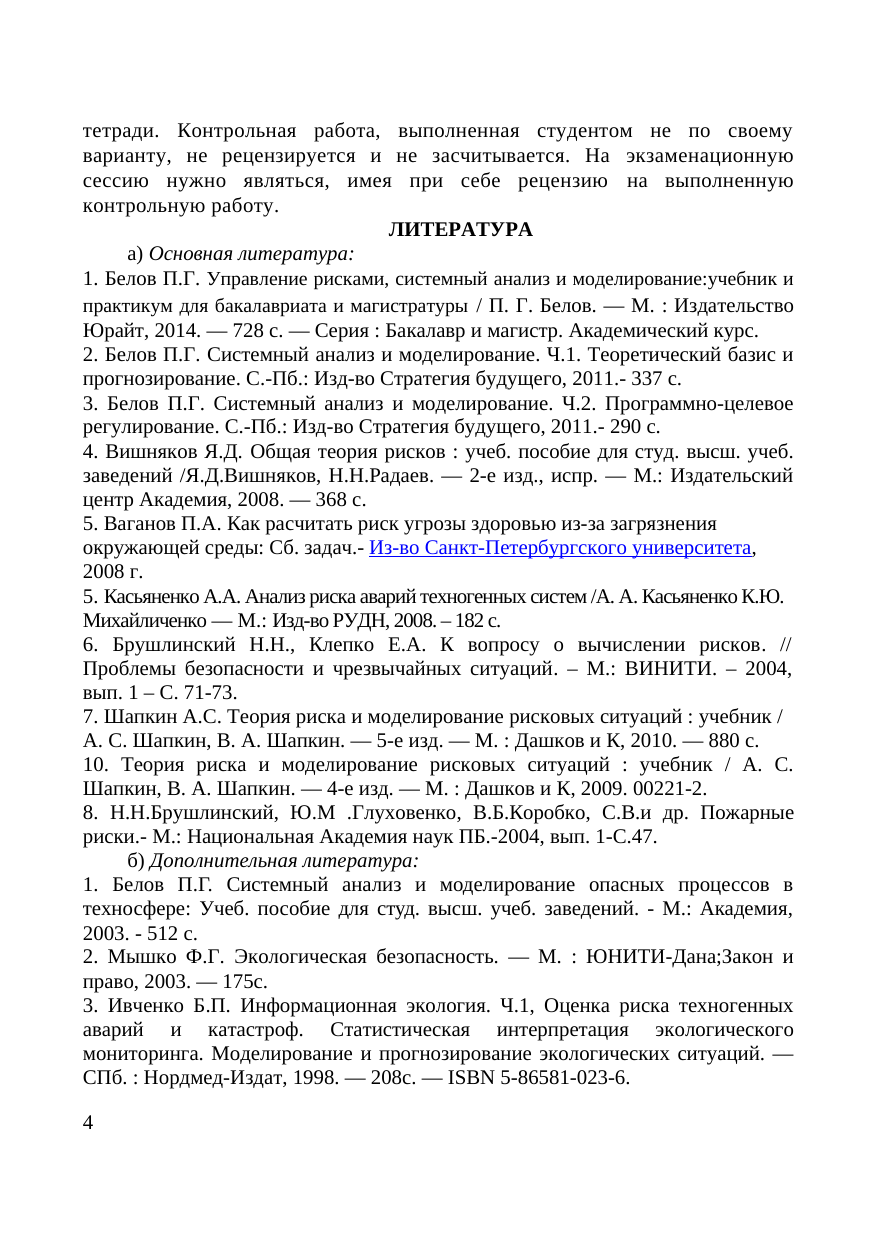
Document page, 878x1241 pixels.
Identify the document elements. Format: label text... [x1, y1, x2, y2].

subtitle 1. Белов П.Г. Системный анализ и моделирование опасных процессов в техносфере: Учеб. пособие для студ. высш. учеб. заведений. - М.: Академия, 2003. - 512 с. [83, 872, 794, 944]
text 6. Брушлинский Н.Н., Клепко Е.А. К вопросу о вычислении рисков. // Проблемы безопасности и чрезвычайных ситуаций. – М.: ВИНИТИ. – 2004, вып. 1 – С. 71-73. [83, 632, 792, 704]
text 8. Н.Н.Брушлинский, Ю.М .Глуховенко, В.Б.Коробко, С.В.и др. Пожарные риски.- М.: Национальная Академия наук ПБ.-2004, вып. 1-С.47. [83, 800, 794, 848]
text 4. Вишняков Я.Д. Общая теория рисков : учеб. пособие для студ. высш. учеб. заведений /Я.Д.Вишняков, Н.Н.Радаев. — 2-е изд., испр. — М.: Издательский центр Академия, 2008. — 368 с. [83, 438, 794, 511]
list 5. Ваганов П.А. Как расчитать риск угрозы здоровью из-за загрязнения окружающей среды: Сб. задач.- Из-во Санкт-Петербургского университета, 2008 г. [83, 511, 794, 583]
text 7. Шапкин А.С. Теория риска и моделирование рисковых ситуаций : учебник / А. С. Шапкин, В. А. Шапкин. — 5-е изд. — М. : Дашков и К, 2010. — 880 с. [83, 704, 794, 752]
text а) Основная литература: [83, 241, 794, 265]
text 3. Ивченко Б.П. Информационная экология. Ч.1, Оценка риска техногенных аварий и катастроф. Статистическая интерпретация экологического мониторинга. Моделирование и прогнозирование экологических ситуаций. — СПб. : Нордмед-Издат, 1998. — 208с. — ISBN 5-86581-023-6. [83, 993, 794, 1089]
text ЛИТЕРАТУРА [83, 217, 794, 241]
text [83, 118, 794, 217]
text 10. Теория риска и моделирование рисковых ситуаций : учебник / А. С. Шапкин, В. А. Шапкин. — 4-е изд. — М. : Дашков и К, 2009. 00221-2. [83, 752, 794, 800]
text б) Дополнительная литература: [83, 848, 794, 872]
list 5. Касьяненко А.А. Анализ риска аварий техногенных систем /А. А. Касьяненко К.Ю. Михайличенко — М.: Изд-во РУДН, 2008. – 182 с. [83, 583, 794, 632]
text 2. Белов П.Г. Системный анализ и моделирование. Ч.1. Теоретический базис и прогнозирование. С.-Пб.: Изд-во Стратегия будущего, 2011.- 337 с. [83, 342, 794, 390]
text 2. Мышко Ф.Г. Экологическая безопасность. — М. : ЮНИТИ-Дана;Закон и право, 2003. — 175с. [83, 944, 794, 993]
text 3. Белов П.Г. Системный анализ и моделирование. Ч.2. Программно-целевое регулирование. С.-Пб.: Изд-во Стратегия будущего, 2011.- 290 с. [83, 390, 794, 438]
text 1. Белов П.Г. Управление рисками, системный анализ и моделирование:учебник и практикум для бакалавриата и магистратуры / П. Г. Белов. — М. : Издательство Юрайт, 2014. — 728 с. — Серия : Бакалавр и магистр. Академический курс. [83, 265, 794, 342]
